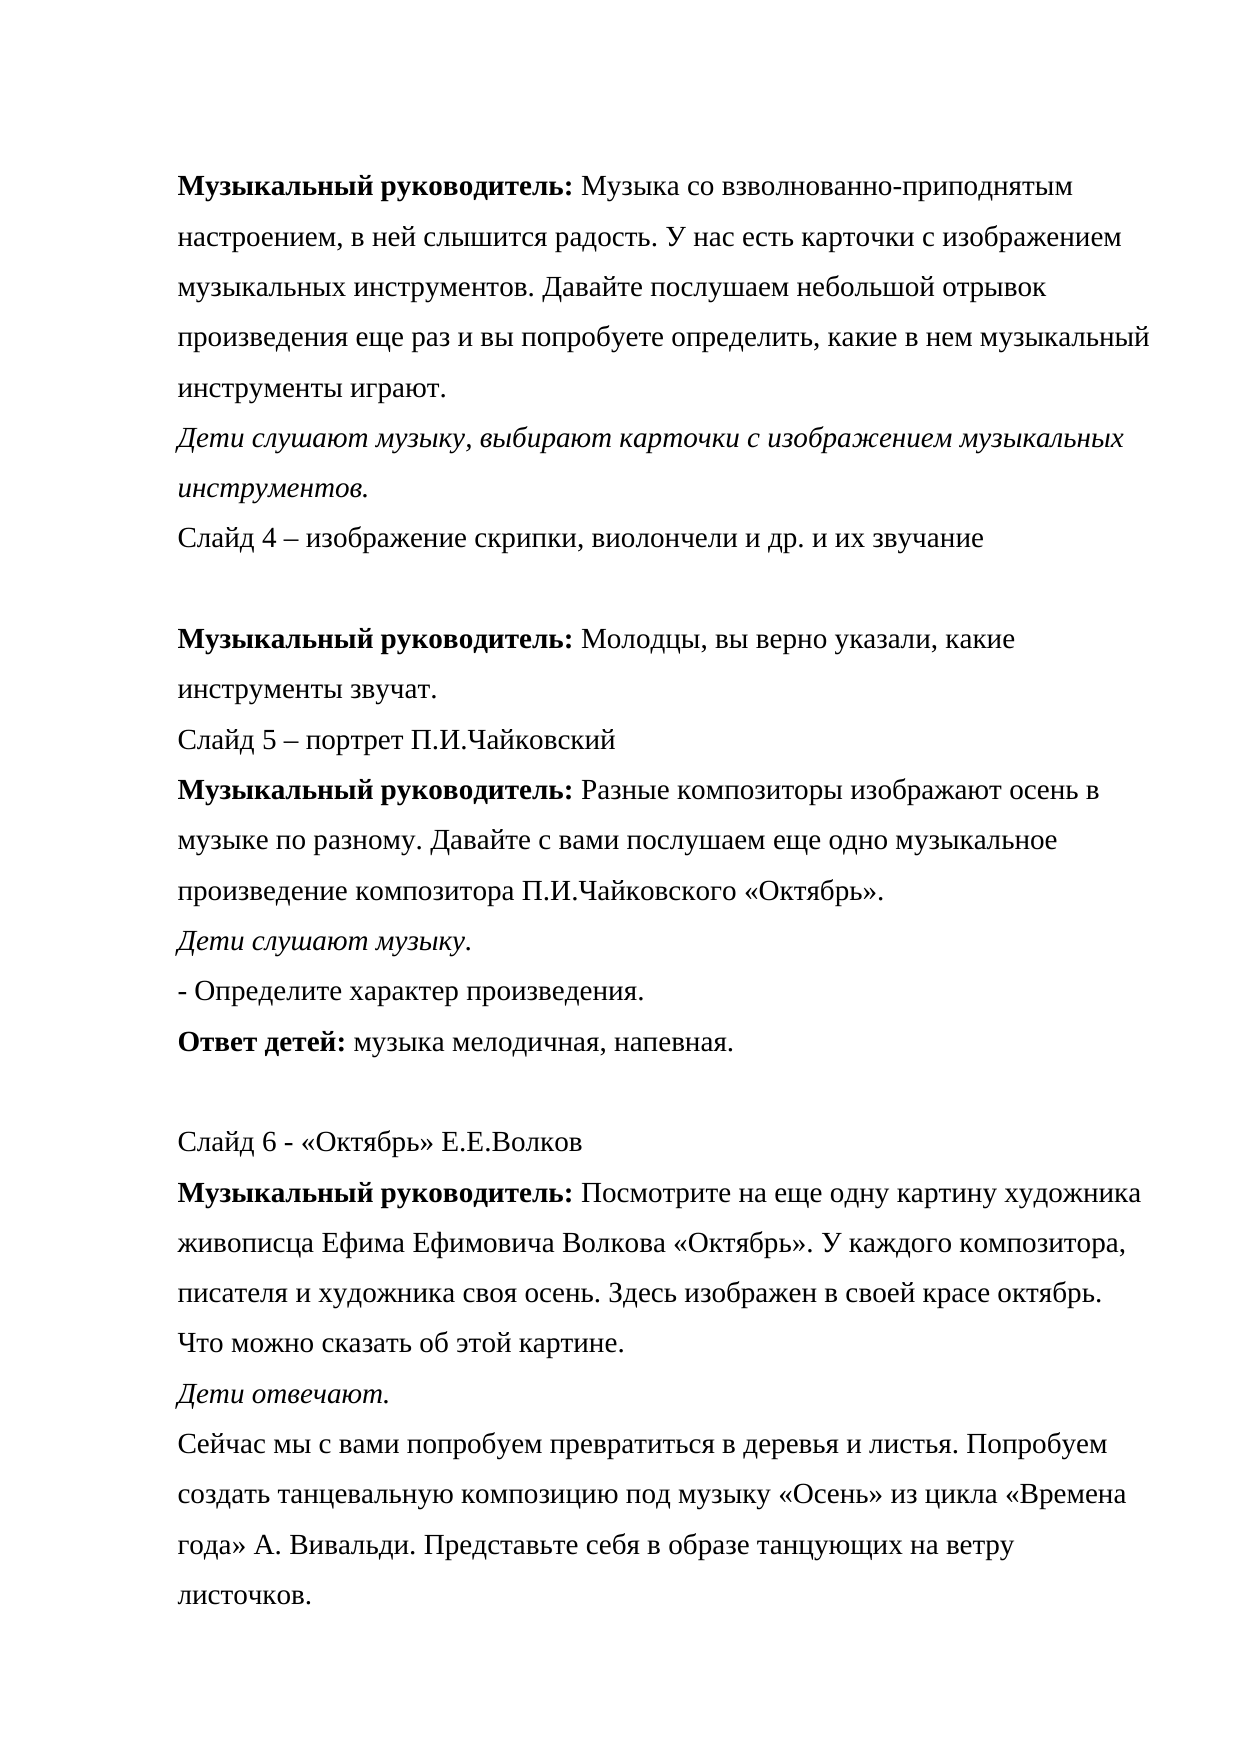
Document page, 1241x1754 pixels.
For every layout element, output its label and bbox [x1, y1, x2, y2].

text [177, 118, 1152, 1611]
